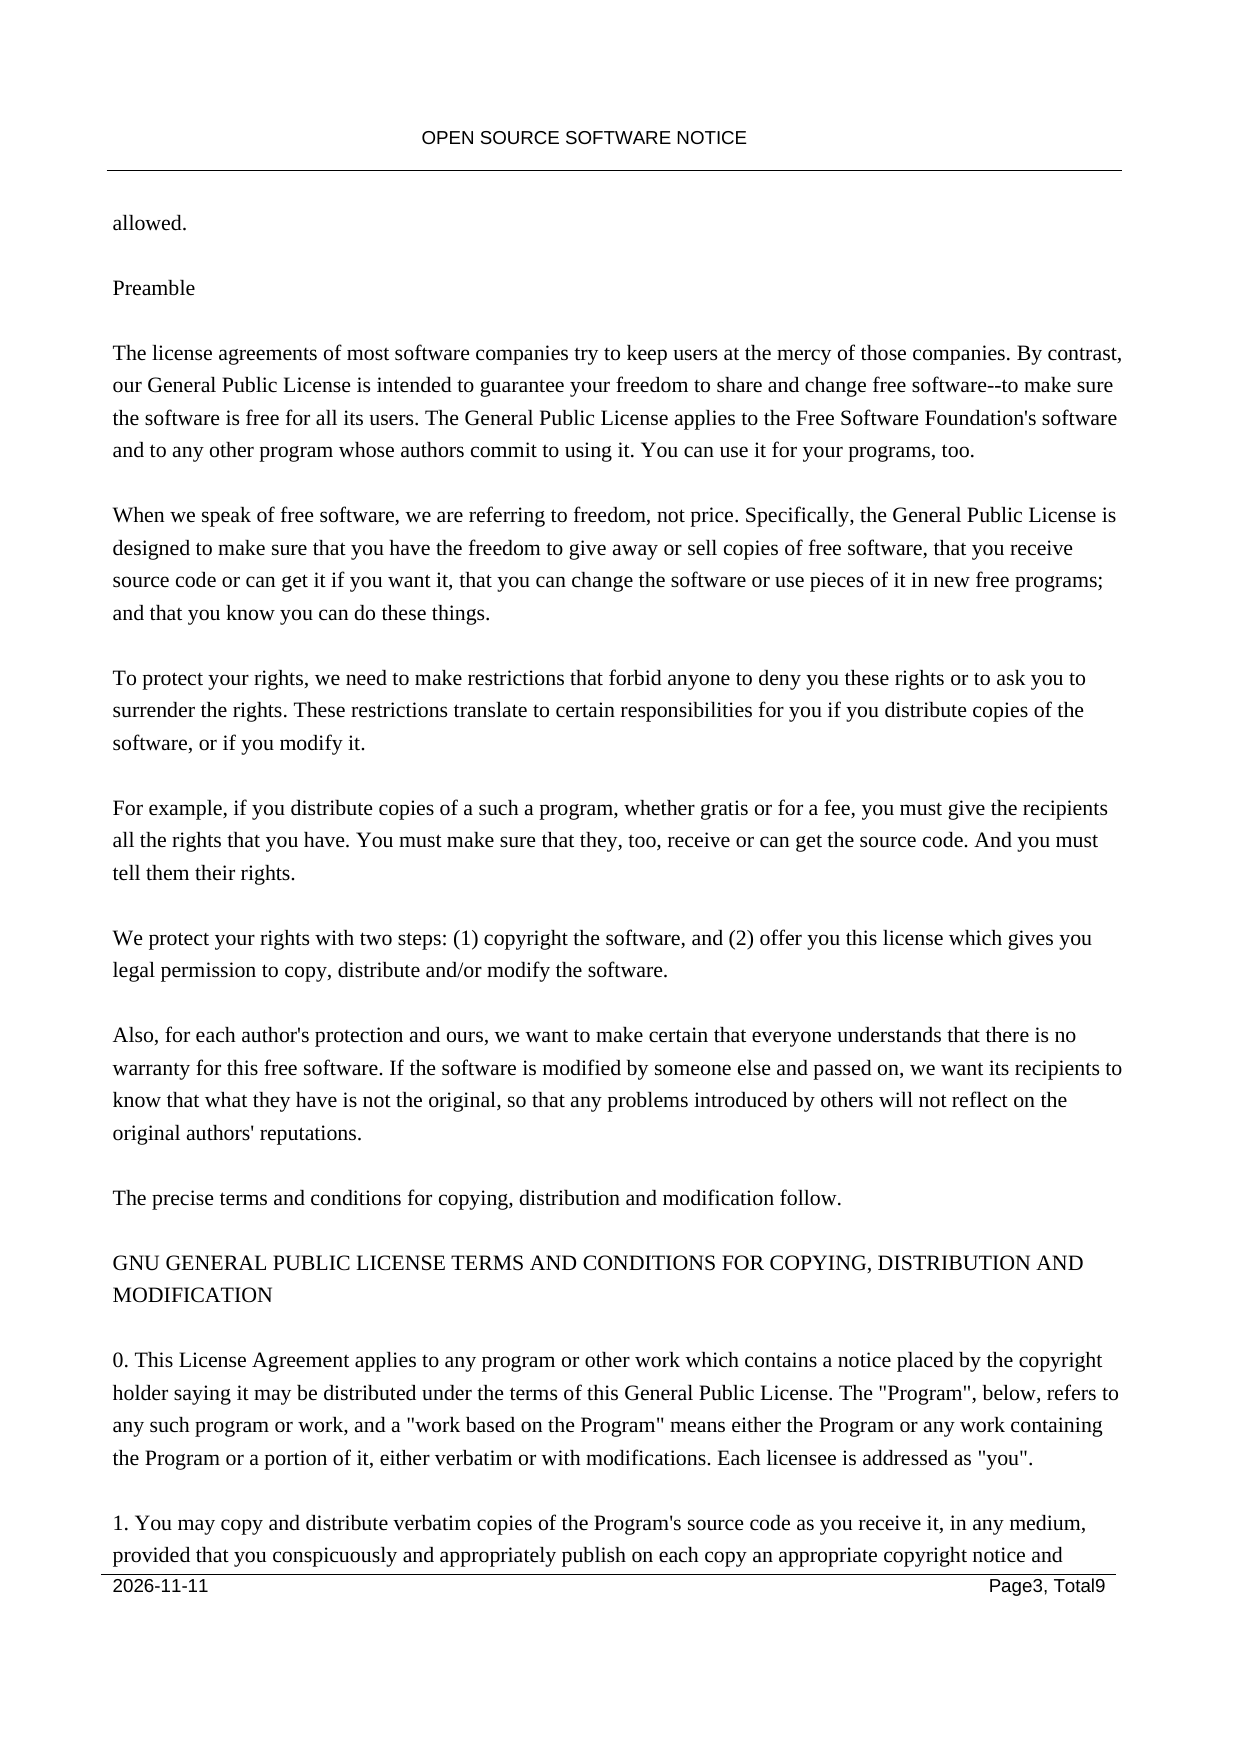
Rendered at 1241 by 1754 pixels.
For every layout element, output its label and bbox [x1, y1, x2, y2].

text [112, 206, 1128, 1571]
